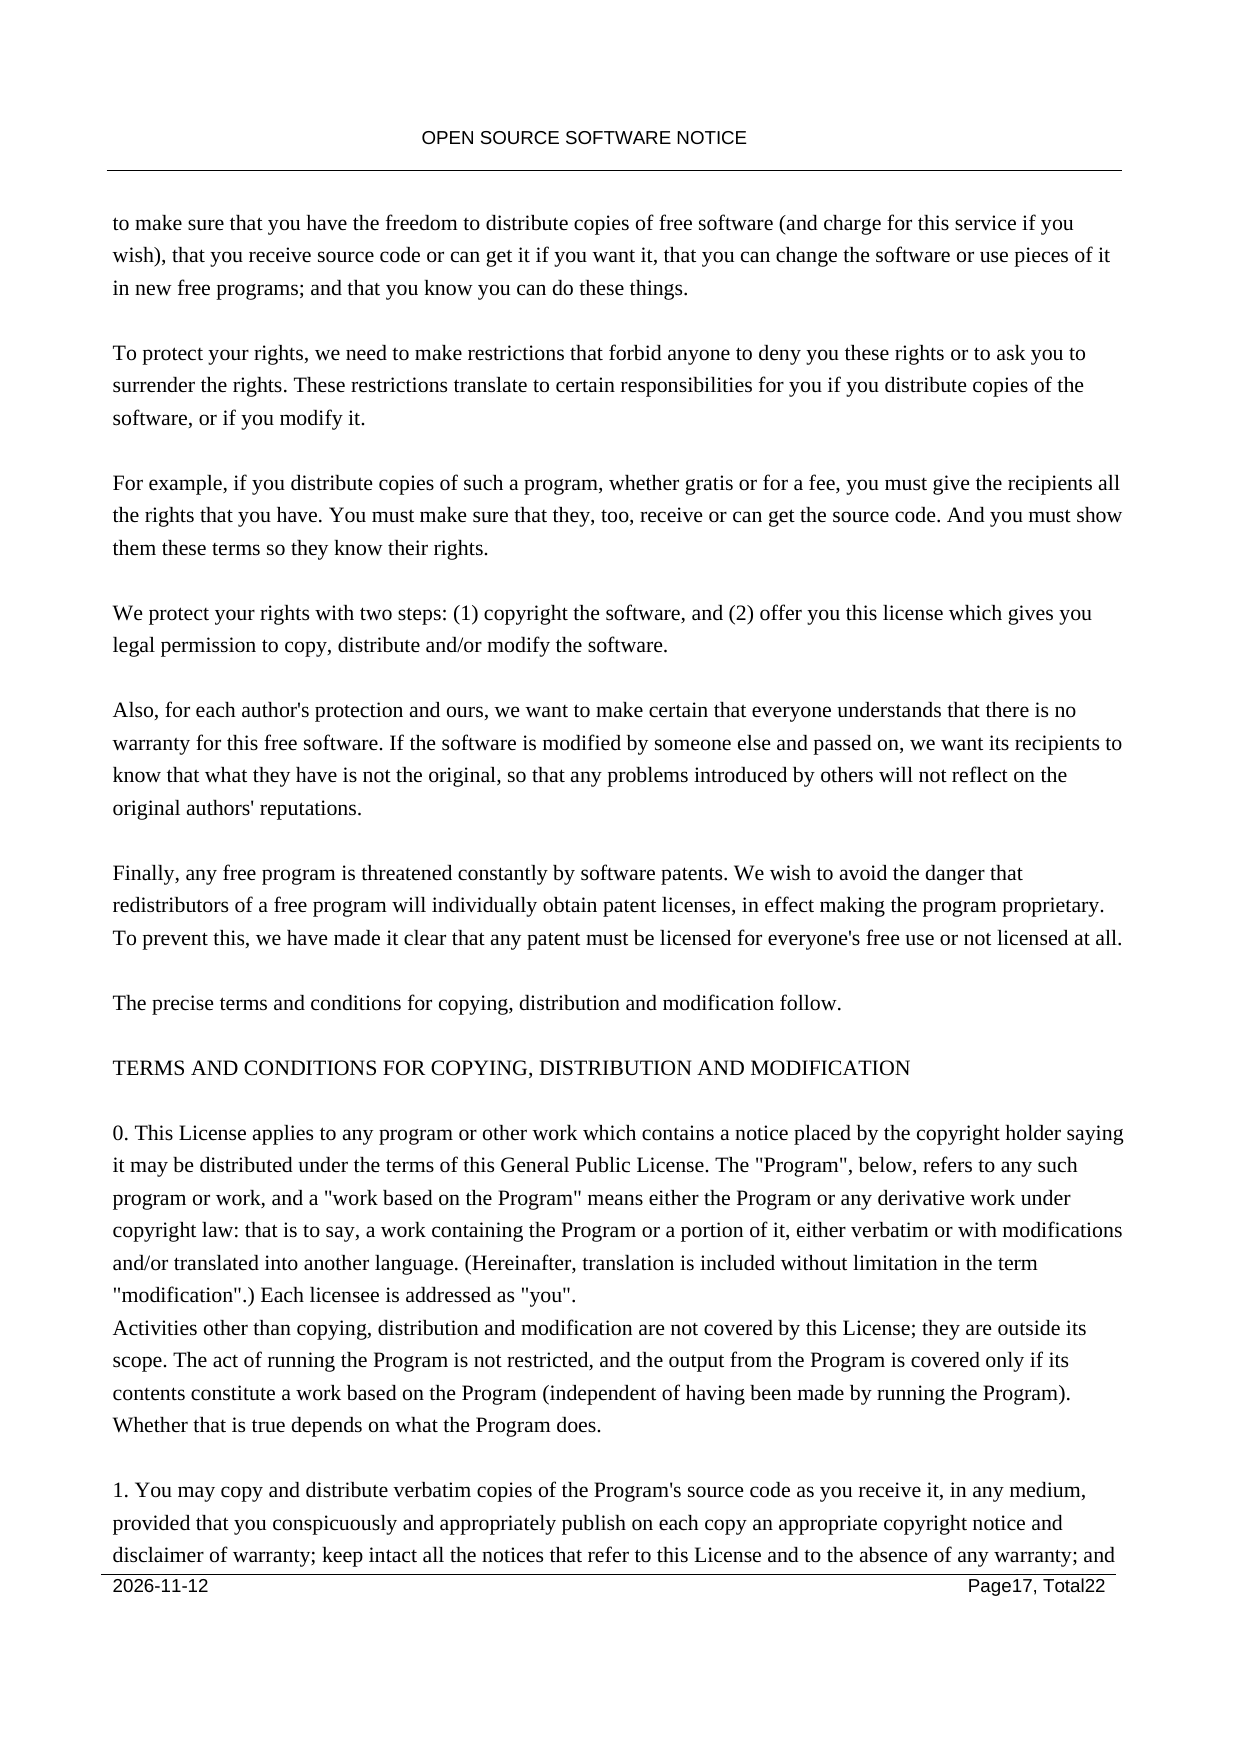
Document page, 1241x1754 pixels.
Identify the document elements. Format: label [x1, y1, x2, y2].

text [112, 206, 1128, 1571]
